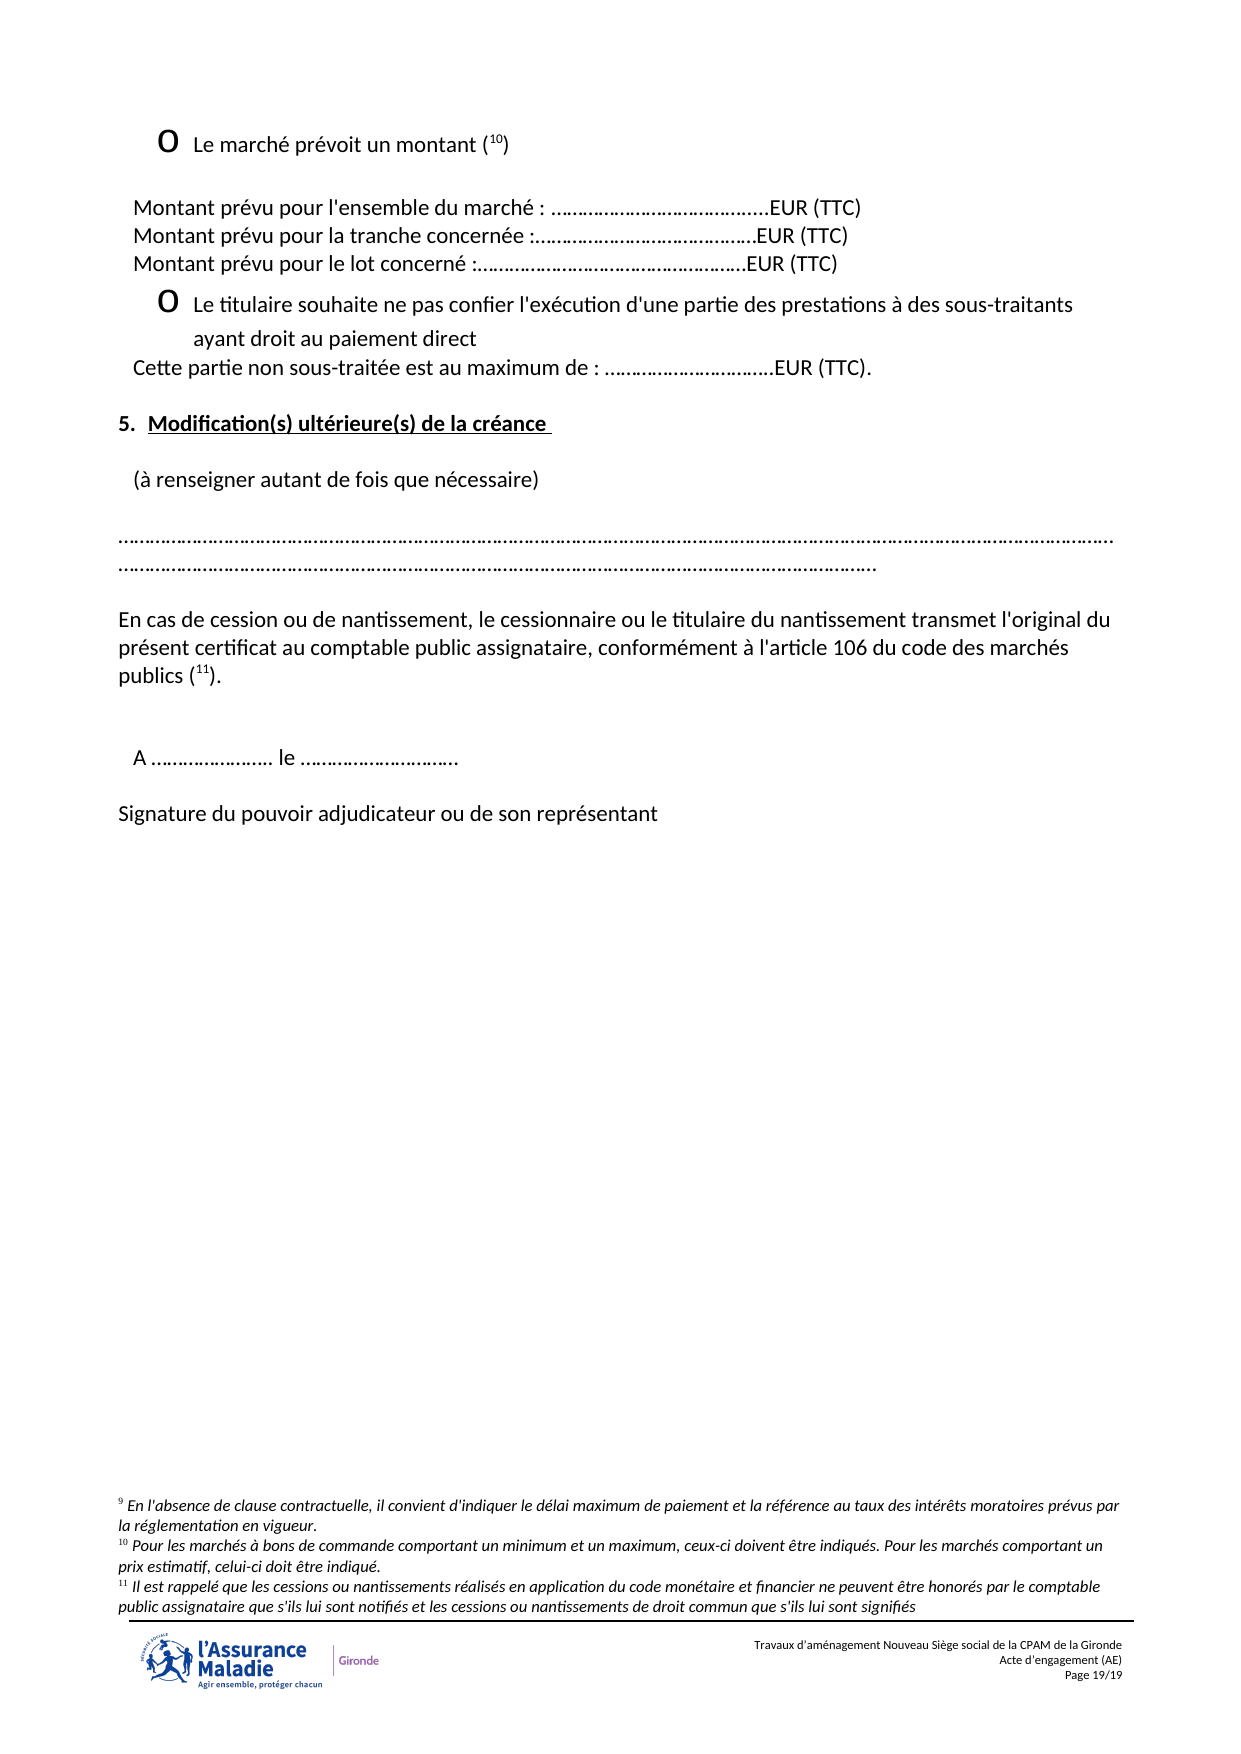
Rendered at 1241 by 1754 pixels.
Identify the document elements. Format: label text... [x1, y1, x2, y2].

text Cette partie non sous-traitée est au maximum de : …………………………..EUR (TTC). [118, 353, 1122, 381]
text Signature du pouvoir adjudicateur ou de son représentant [118, 771, 1122, 827]
text ……………………………………………………………………………………………………………………………………………………………………………………………………………………………………………………………………………………………………… [118, 493, 1122, 577]
text Montant prévu pour l'ensemble du marché : ……………………………….....EUR (TTC) [118, 193, 1122, 221]
picture [140, 1633, 379, 1689]
list Le marché prévoit un montant () [156, 118, 1122, 165]
text A ………………….. le ………………………… [118, 743, 1122, 771]
text (à renseigner autant de fois que nécessaire) [118, 465, 1122, 493]
text En cas de cession ou de nantissement, le cessionnaire ou le titulaire du nantissement transmet l'original du présent certificat au comptable public assignataire, conformément à l'article 106 du code des marchés publics (). [118, 577, 1122, 715]
list Le titulaire souhaite ne pas confier l'exécution d'une partie des prestations à des sous-traitants ayant droit au paiement direct [156, 277, 1122, 353]
text Montant prévu pour la tranche concernée :……………………………………EUR (TTC) [118, 221, 1122, 249]
text Montant prévu pour le lot concerné :……………………………………………EUR (TTC) [118, 249, 1122, 277]
list Modification(s) ultérieure(s) de la créance [118, 409, 1122, 437]
